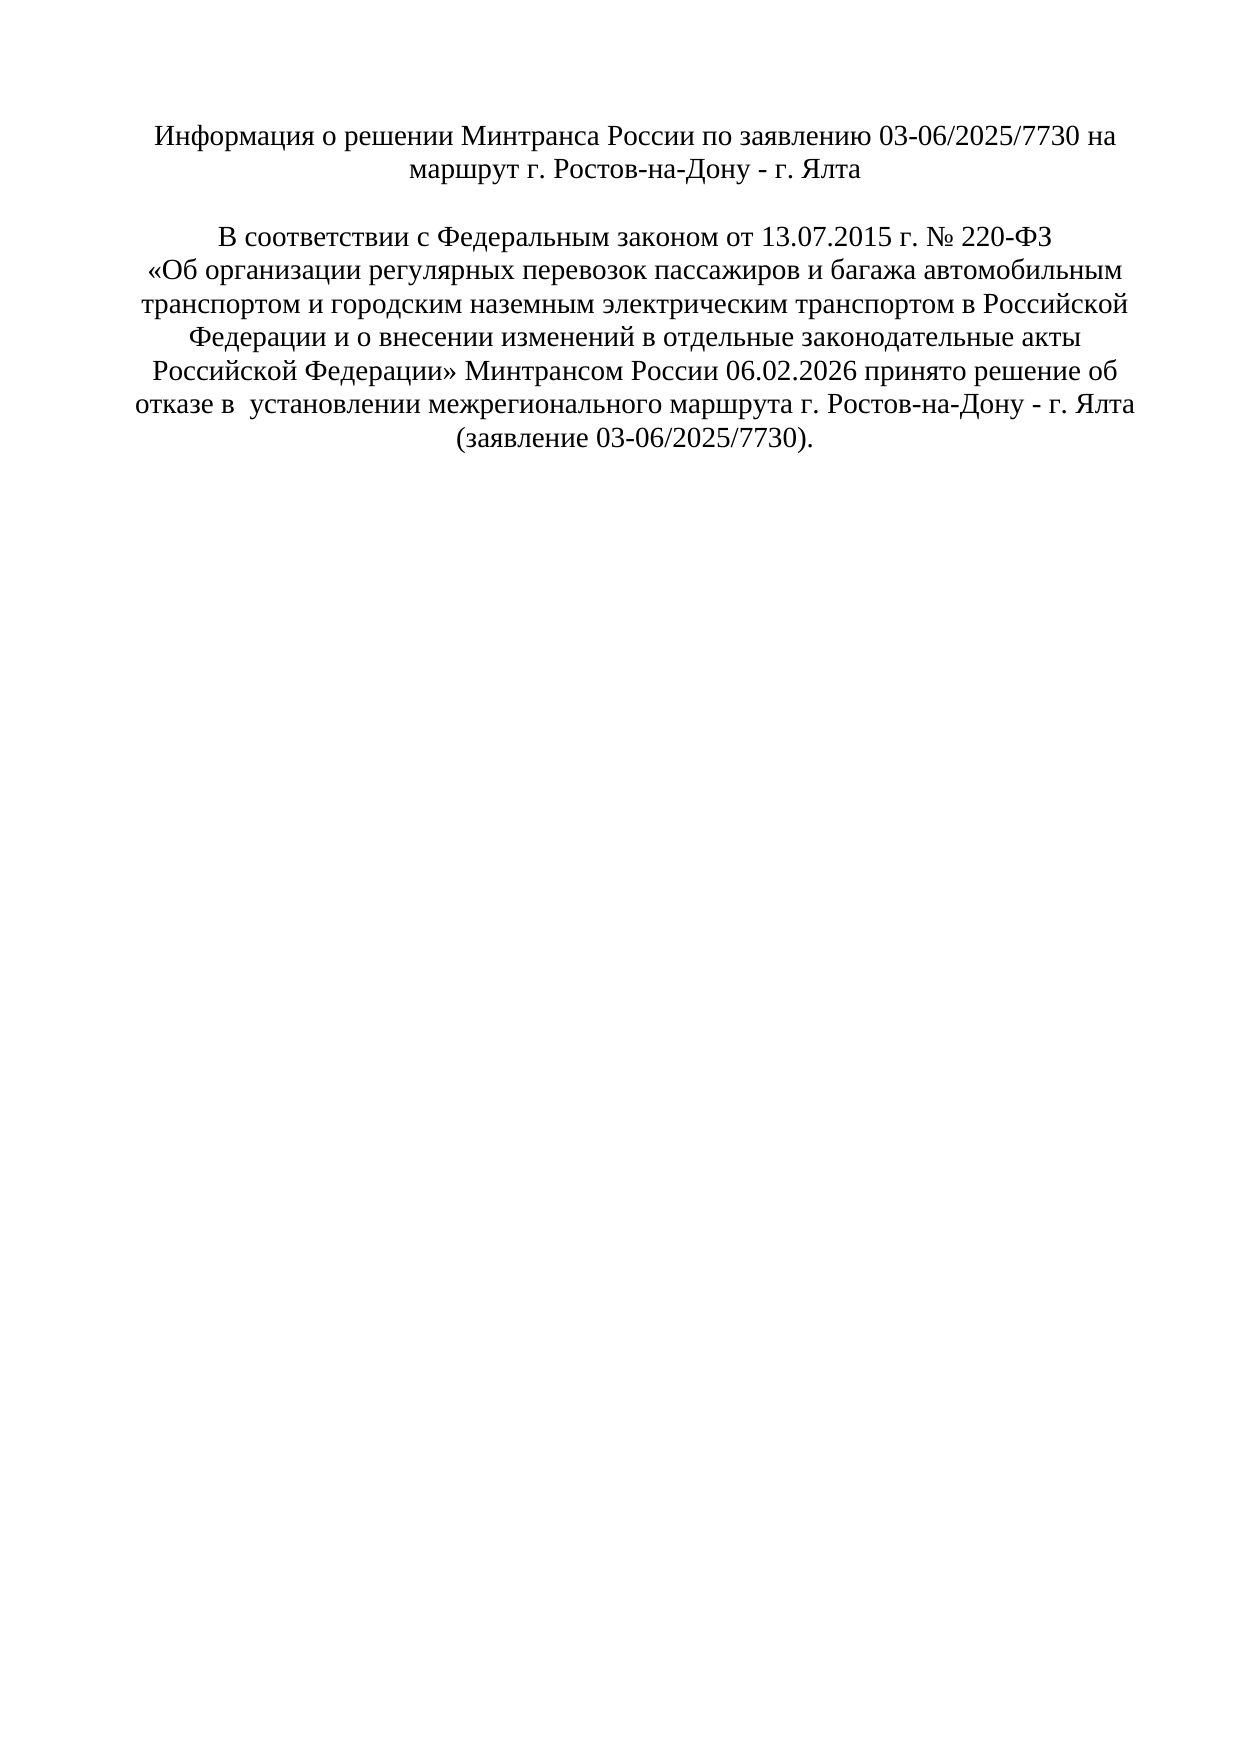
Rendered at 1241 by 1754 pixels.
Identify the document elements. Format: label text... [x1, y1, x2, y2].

text Информация о решении Минтранса России по заявлению 03-06/2025/7730 на маршрут г. Ростов-на-Дону - г. Ялта [118, 118, 1152, 185]
text В соответствии с Федеральным законом от 13.07.2015 г. № 220-ФЗ «Об организации регулярных перевозок пассажиров и багажа автомобильным транспортом и городским наземным электрическим транспортом в Российской Федерации и о внесении изменений в отдельные законодательные акты Российской Федерации» Минтрансом России 06.02.2026 принято решение об отказе в установлении межрегионального маршрута г. Ростов-на-Дону - г. Ялта (заявление 03-06/2025/7730). [118, 219, 1152, 453]
